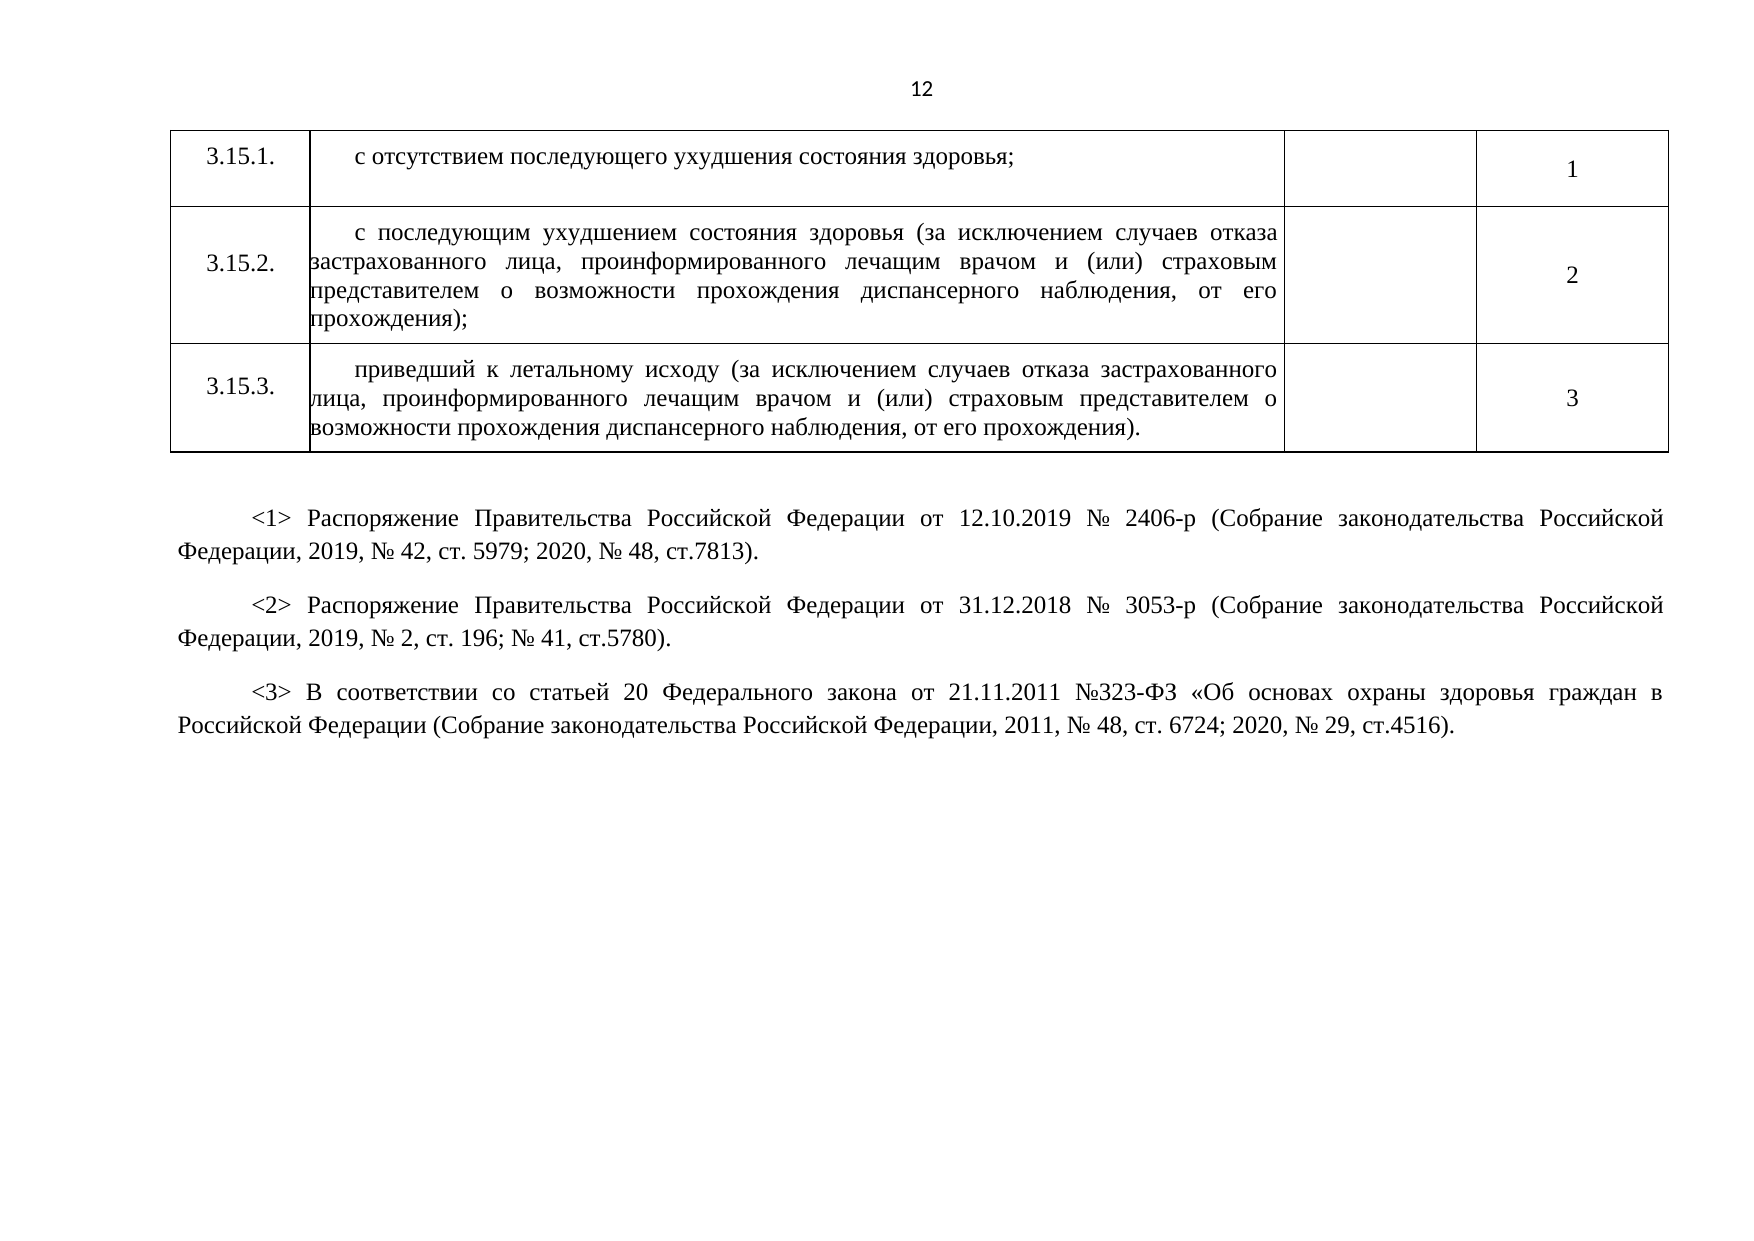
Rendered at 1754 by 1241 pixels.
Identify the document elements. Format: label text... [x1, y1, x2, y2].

table_cell 3.15.1. [171, 131, 309, 206]
table_cell [1285, 131, 1476, 206]
table_cell [1285, 207, 1476, 343]
table_cell приведший к летальному исходу (за исключением случаев отказа застрахованного лица, проинформированного лечащим врачом и (или) страховым представителем о возможности прохождения диспансерного наблюдения, от его прохождения). [311, 344, 1284, 451]
table_cell 3.15.3. [171, 344, 309, 451]
table_cell 3 [1477, 344, 1668, 451]
text <1> Распоряжение Правительства Российской Федерации от 12.10.2019 № 2406-р (Собрание законодательства Российской Федерации, 2019, № 42, ст. 5979; 2020, № 48, ст.7813). [177, 503, 1665, 565]
table_cell с последующим ухудшением состояния здоровья (за исключением случаев отказа застрахованного лица, проинформированного лечащим врачом и (или) страховым представителем о возможности прохождения диспансерного наблюдения, от его прохождения); [311, 207, 1284, 343]
table_cell [1285, 344, 1476, 451]
text <3> В соответствии со статьей 20 Федерального закона от 21.11.2011 №323-ФЗ «Об основах охраны здоровья граждан в Российской Федерации (Собрание законодательства Российской Федерации, 2011, № 48, ст. 6724; 2020, № 29, ст.4516). [177, 677, 1665, 739]
text <2> Распоряжение Правительства Российской Федерации от 31.12.2018 № 3053-р (Собрание законодательства Российской Федерации, 2019, № 2, ст. 196; № 41, ст.5780). [177, 590, 1665, 652]
table_cell с отсутствием последующего ухудшения состояния здоровья; [311, 131, 1284, 206]
table_cell 3.15.2. [171, 207, 309, 343]
table_cell 1 [1477, 131, 1668, 206]
table_cell 2 [1477, 207, 1668, 343]
